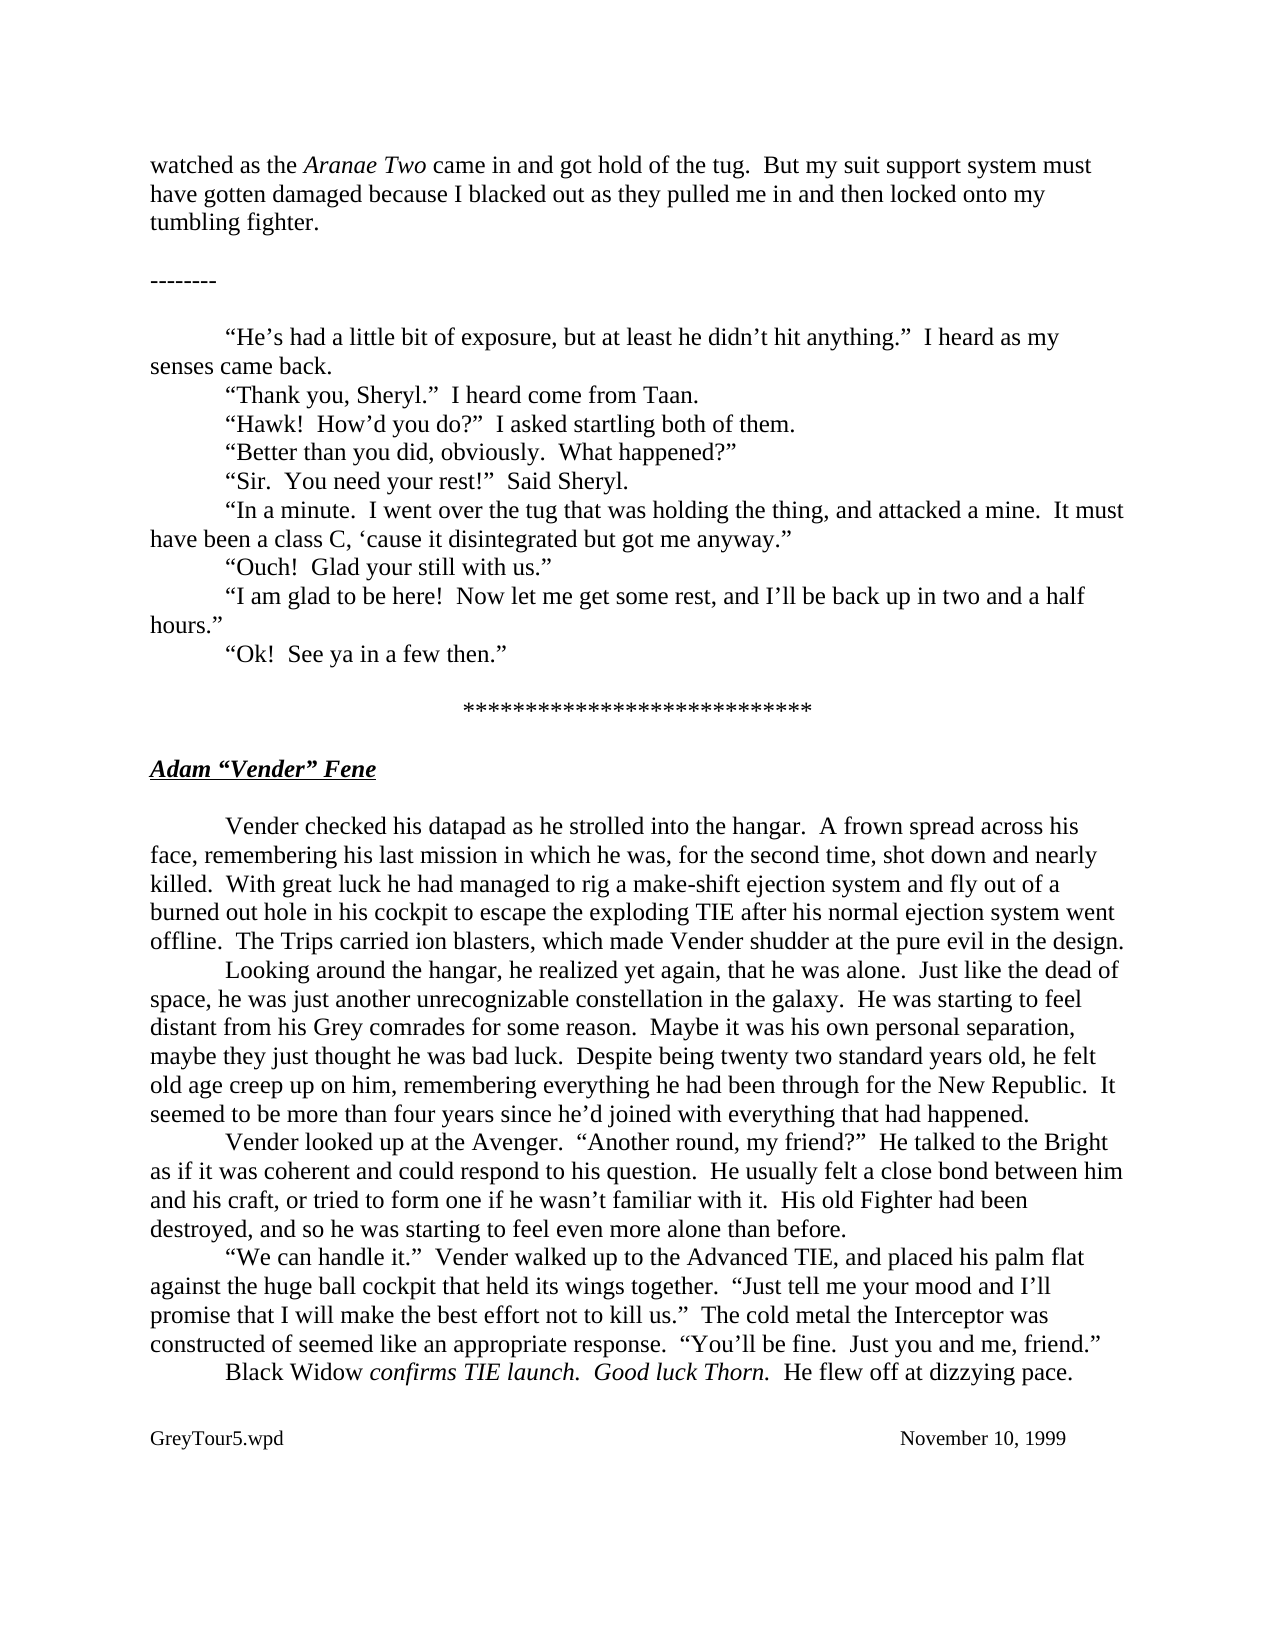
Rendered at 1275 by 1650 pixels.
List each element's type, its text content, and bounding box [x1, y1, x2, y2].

text “We can handle it.” Vender walked up to the Advanced TIE, and placed his palm flat against the huge ball cockpit that held its wings together. “Just tell me your mood and I’ll promise that I will make the best effort not to kill us.” The cold metal the Interceptor was constructed of seemed like an appropriate response. “You’ll be fine. Just you and me, friend.” [150, 1242, 1125, 1357]
text **************************** [150, 696, 1125, 725]
text “Hawk! How’d you do?” I asked startling both of them. [150, 409, 1125, 437]
text “Ouch! Glad your still with us.” [150, 552, 1125, 581]
text Vender checked his datapad as he strolled into the hangar. A frown spread across his face, remembering his last mission in which he was, for the second time, shot down and nearly killed. With great luck he had managed to rig a make-shift ejection system and fly out of a burned out hole in his cockpit to escape the exploding TIE after his normal ejection system went offline. The Trips carried ion blasters, which made Vender shudder at the pure evil in the design. [150, 811, 1125, 955]
text “Ok! See ya in a few then.” [150, 639, 1125, 667]
text “Thank you, Sheryl.” I heard come from Taan. [150, 380, 1125, 409]
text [150, 150, 1125, 236]
text Looking around the hangar, he realized yet again, that he was alone. Just like the dead of space, he was just another unrecognizable constellation in the galaxy. He was starting to feel distant from his Grey comrades for some reason. Maybe it was his own personal separation, maybe they just thought he was bad luck. Despite being twenty two standard years old, he felt old age creep up on him, remembering everything he had been through for the New Republic. It seemed to be more than four years since he’d joined with everything that had happened. [150, 955, 1125, 1127]
text “He’s had a little bit of exposure, but at least he didn’t hit anything.” I heard as my senses came back. [150, 322, 1125, 380]
text “I am glad to be here! Now let me get some rest, and I’ll be back up in two and a half hours.” [150, 581, 1125, 639]
text Vender looked up at the Avenger. “Another round, my friend?” He talked to the Bright as if it was coherent and could respond to his question. He usually felt a close bond between him and his craft, or tried to form one if he wasn’t familiar with it. His old Fighter had been destroyed, and so he was starting to feel even more alone than before. [150, 1127, 1125, 1242]
text -------- [150, 265, 1125, 294]
text Black Widow confirms TIE launch. Good luck Thorn. He flew off at dizzying pace. [150, 1357, 1125, 1386]
text “In a minute. I went over the tug that was holding the thing, and attacked a mine. It must have been a class C, ‘cause it disintegrated but got me anyway.” [150, 495, 1125, 552]
text “Sir. You need your rest!” Said Sheryl. [150, 466, 1125, 495]
text Adam “Vender” Fene [150, 754, 1125, 782]
text “Better than you did, obviously. What happened?” [150, 437, 1125, 466]
